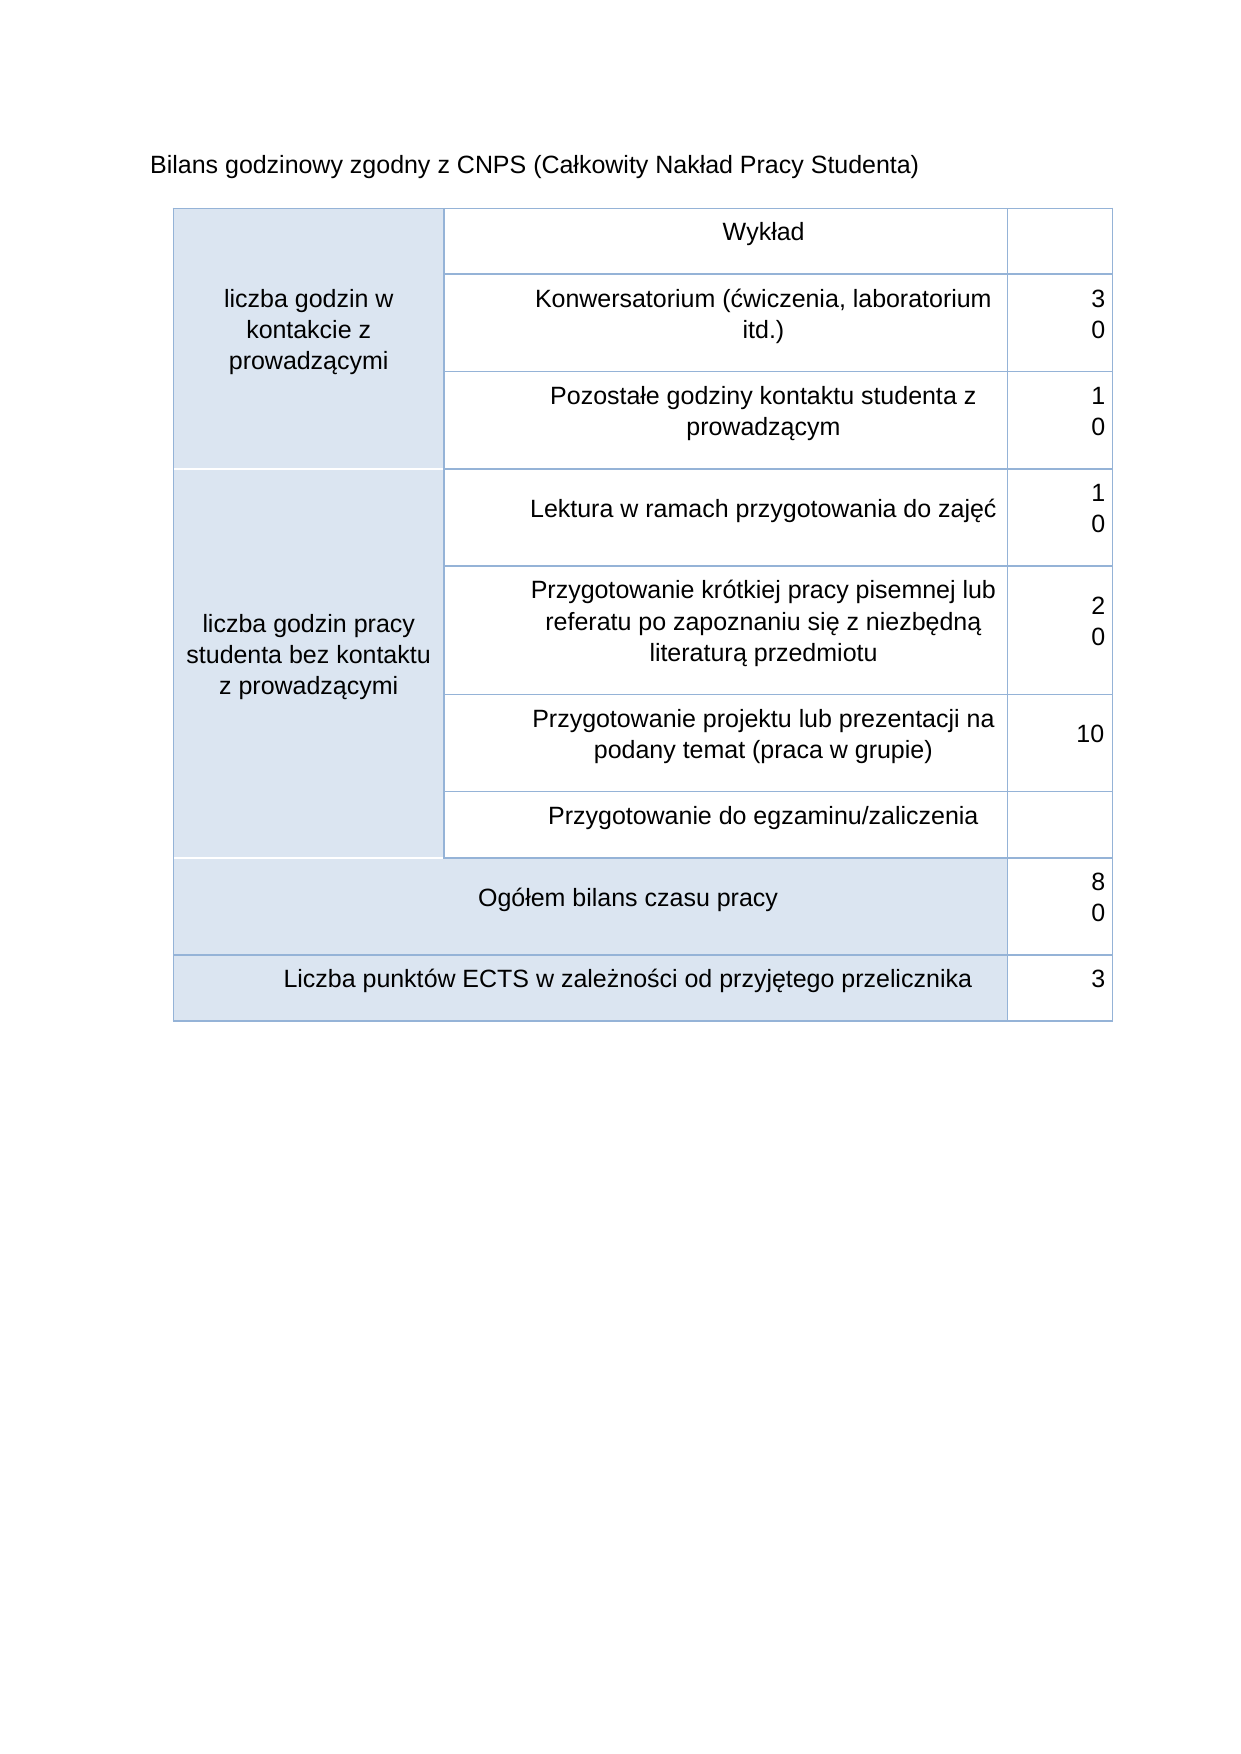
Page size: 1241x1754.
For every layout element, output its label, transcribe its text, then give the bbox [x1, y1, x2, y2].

table_cell Przygotowanie projektu lub prezentacji na podany temat (praca w grupie) [445, 695, 1007, 791]
table_cell 10 [1008, 695, 1112, 791]
table_cell 80 [1008, 859, 1112, 954]
table_cell 3 [1008, 956, 1112, 1020]
table_cell 20 [1008, 567, 1112, 693]
table_cell [1008, 792, 1112, 857]
table_header liczba godzin w kontakcie z prowadzącymi [174, 209, 443, 468]
table_cell Ogółem bilans czasu pracy [174, 859, 1007, 954]
table_cell Przygotowanie do egzaminu/zaliczenia [445, 792, 1007, 857]
table_cell liczba godzin pracy studenta bez kontaktu z prowadzącymi [174, 470, 443, 857]
table_cell Pozostałe godziny kontaktu studenta z prowadzącym [445, 372, 1007, 468]
table_cell Liczba punktów ECTS w zależności od przyjętego przelicznika [174, 956, 1007, 1020]
table_header [1008, 209, 1112, 273]
text Bilans godzinowy zgodny z CNPS (Całkowity Nakład Pracy Studenta) [150, 150, 1090, 179]
table_cell Przygotowanie krótkiej pracy pisemnej lub referatu po zapoznaniu się z niezbędną literaturą przedmiotu [445, 567, 1007, 693]
table_cell Lektura w ramach przygotowania do zajęć [445, 470, 1007, 565]
table_cell 30 [1008, 275, 1112, 371]
table_cell 10 [1008, 372, 1112, 468]
table_header Wykład [445, 209, 1007, 273]
table_cell 10 [1008, 470, 1112, 565]
table_cell Konwersatorium (ćwiczenia, laboratorium itd.) [445, 275, 1007, 371]
